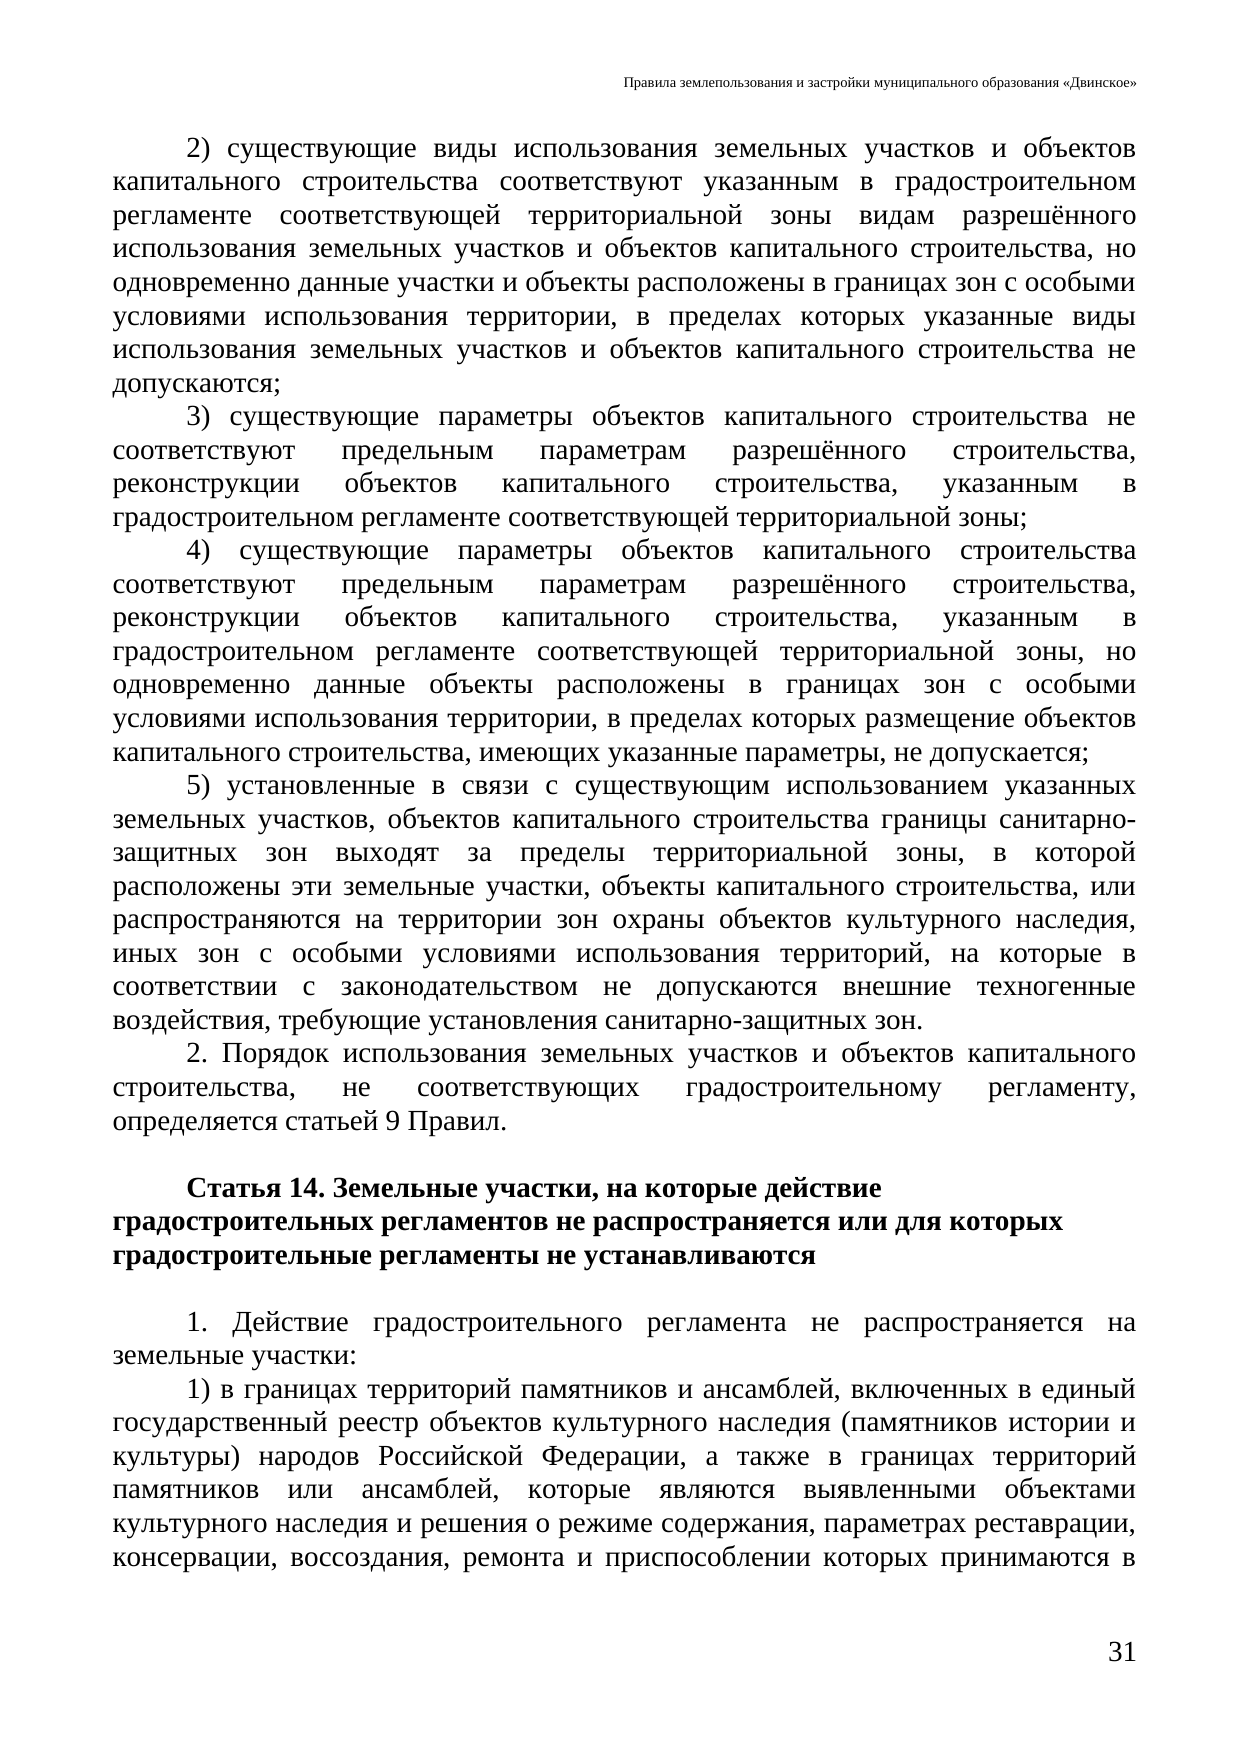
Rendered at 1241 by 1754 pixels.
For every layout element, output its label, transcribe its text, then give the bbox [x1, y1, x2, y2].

text 2. Порядок использования земельных участков и объектов капитального строительства, не соответствующих градостроительному регламенту, определяется статьей 9 Правил. [112, 1036, 1137, 1136]
text 3) существующие параметры объектов капитального строительства не соответствуют предельным параметрам разрешённого строительства, реконструкции объектов капитального строительства, указанным в градостроительном регламенте соответствующей территориальной зоны; [112, 398, 1137, 532]
text 5) установленные в связи с существующим использованием указанных земельных участков, объектов капитального строительства границы санитарно-защитных зон выходят за пределы территориальной зоны, в которой расположены эти земельные участки, объекты капитального строительства, или распространяются на территории зон охраны объектов культурного наследия, иных зон с особыми условиями использования территорий, на которые в соответствии с законодательством не допускаются внешние техногенные воздействия, требующие установления санитарно-защитных зон. [112, 767, 1137, 1036]
text 1. Действие градостроительного регламента не распространяется на земельные участки: [112, 1304, 1137, 1371]
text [112, 1371, 1137, 1572]
text 4) существующие параметры объектов капитального строительства соответствуют предельным параметрам разрешённого строительства, реконструкции объектов капитального строительства, указанным в градостроительном регламенте соответствующей территориальной зоны, но одновременно данные объекты расположены в границах зон с особыми условиями использования территории, в пределах которых размещение объектов капитального строительства, имеющих указанные параметры, не допускается; [112, 532, 1137, 767]
subtitle Статья 14. Земельные участки, на которые действие градостроительных регламентов не распространяется или для которых градостроительные регламенты не устанавливаются [112, 1170, 1137, 1270]
text 2) существующие виды использования земельных участков и объектов капитального строительства соответствуют указанным в градостроительном регламенте соответствующей территориальной зоны видам разрешённого использования земельных участков и объектов капитального строительства, но одновременно данные участки и объекты расположены в границах зон с особыми условиями использования территории, в пределах которых указанные виды использования земельных участков и объектов капитального строительства не допускаются; [112, 130, 1137, 398]
